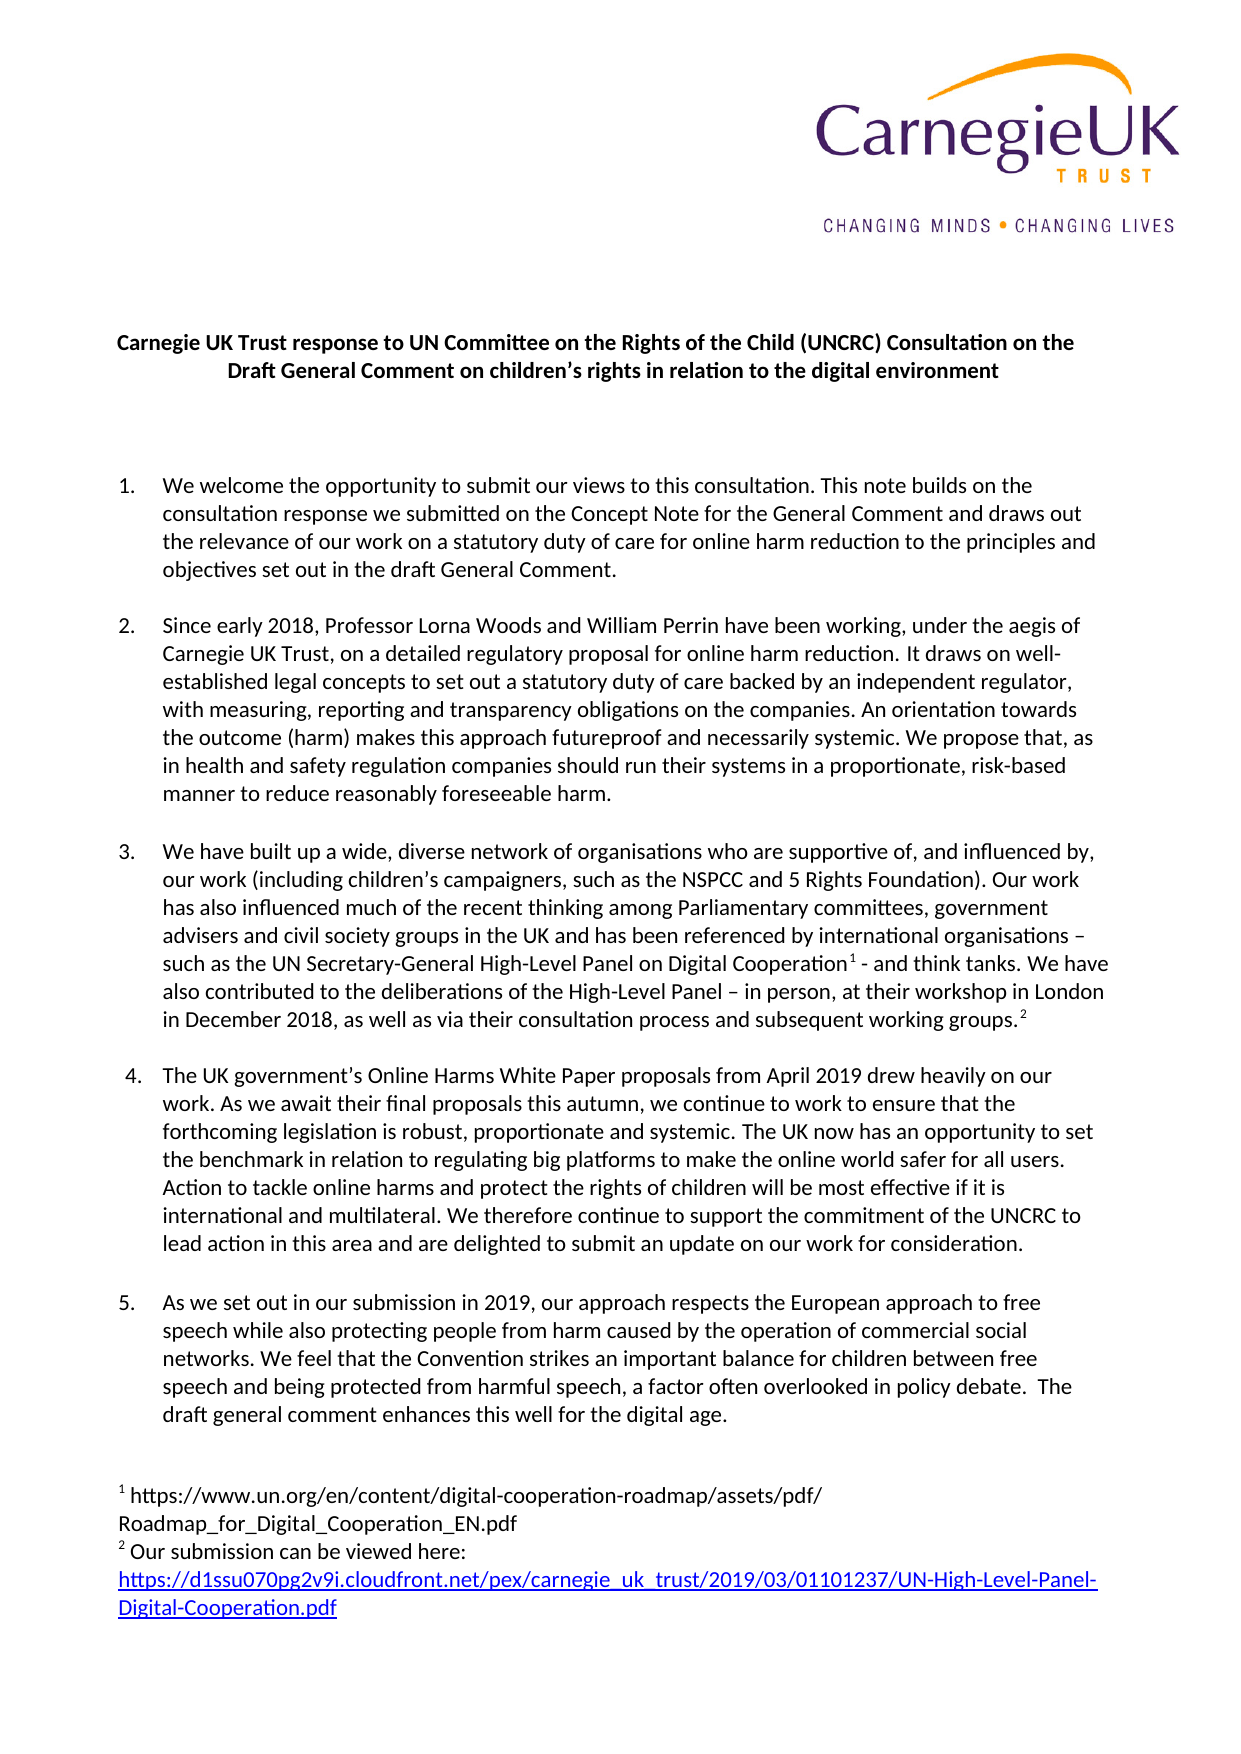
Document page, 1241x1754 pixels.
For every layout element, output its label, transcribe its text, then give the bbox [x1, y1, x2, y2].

list As we set out in our submission in 2019, our approach respects the European approach to free speech while also protecting people from harm caused by the operation of commercial social networks. We feel that the Convention strikes an important balance for children between free speech and being protected from harmful speech, a factor often overlooked in policy debate. The draft general comment enhances this well for the digital age. [118, 1288, 1109, 1428]
picture [780, 17, 1215, 284]
list Since early 2018, Professor Lorna Woods and William Perrin have been working, under the aegis of Carnegie UK Trust, on a detailed regulatory proposal for online harm reduction. It draws on well-established legal concepts to set out a statutory duty of care backed by an independent regulator, with measuring, reporting and transparency obligations on the companies. An orientation towards the outcome (harm) makes this approach futureproof and necessarily systemic. We propose that, as in health and safety regulation companies should run their systems in a proportionate, risk-based manner to reduce reasonably foreseeable harm. [118, 611, 1109, 807]
list We have built up a wide, diverse network of organisations who are supportive of, and influenced by, our work (including children’s campaigners, such as the NSPCC and 5 Rights Foundation). Our work has also influenced much of the recent thinking among Parliamentary committees, government advisers and civil society groups in the UK and has been referenced by international organisations – such as the UN Secretary-General High-Level Panel on Digital Cooperation - and think tanks. We have also contributed to the deliberations of the High-Level Panel – in person, at their workshop in London in December 2018, as well as via their consultation process and subsequent working groups. [118, 837, 1109, 1033]
list The UK government’s Online Harms White Paper proposals from April 2019 drew heavily on our work. As we await their final proposals this autumn, we continue to work to ensure that the forthcoming legislation is robust, proportionate and systemic. The UK now has an opportunity to set the benchmark in relation to regulating big platforms to make the online world safer for all users. Action to tackle online harms and protect the rights of children will be most effective if it is international and multilateral. We therefore continue to support the commitment of the UNCRC to lead action in this area and are delighted to submit an update on our work for consideration. [125, 1061, 1109, 1258]
list We welcome the opportunity to submit our views to this consultation. This note builds on the consultation response we submitted on the Concept Note for the General Comment and draws out the relevance of our work on a statutory duty of care for online harm reduction to the principles and objectives set out in the draft General Comment. [118, 471, 1109, 583]
text Carnegie UK Trust response to UN Committee on the Rights of the Child (UNCRC) Consultation on the Draft General Comment on children’s rights in relation to the digital environment [88, 328, 1109, 384]
